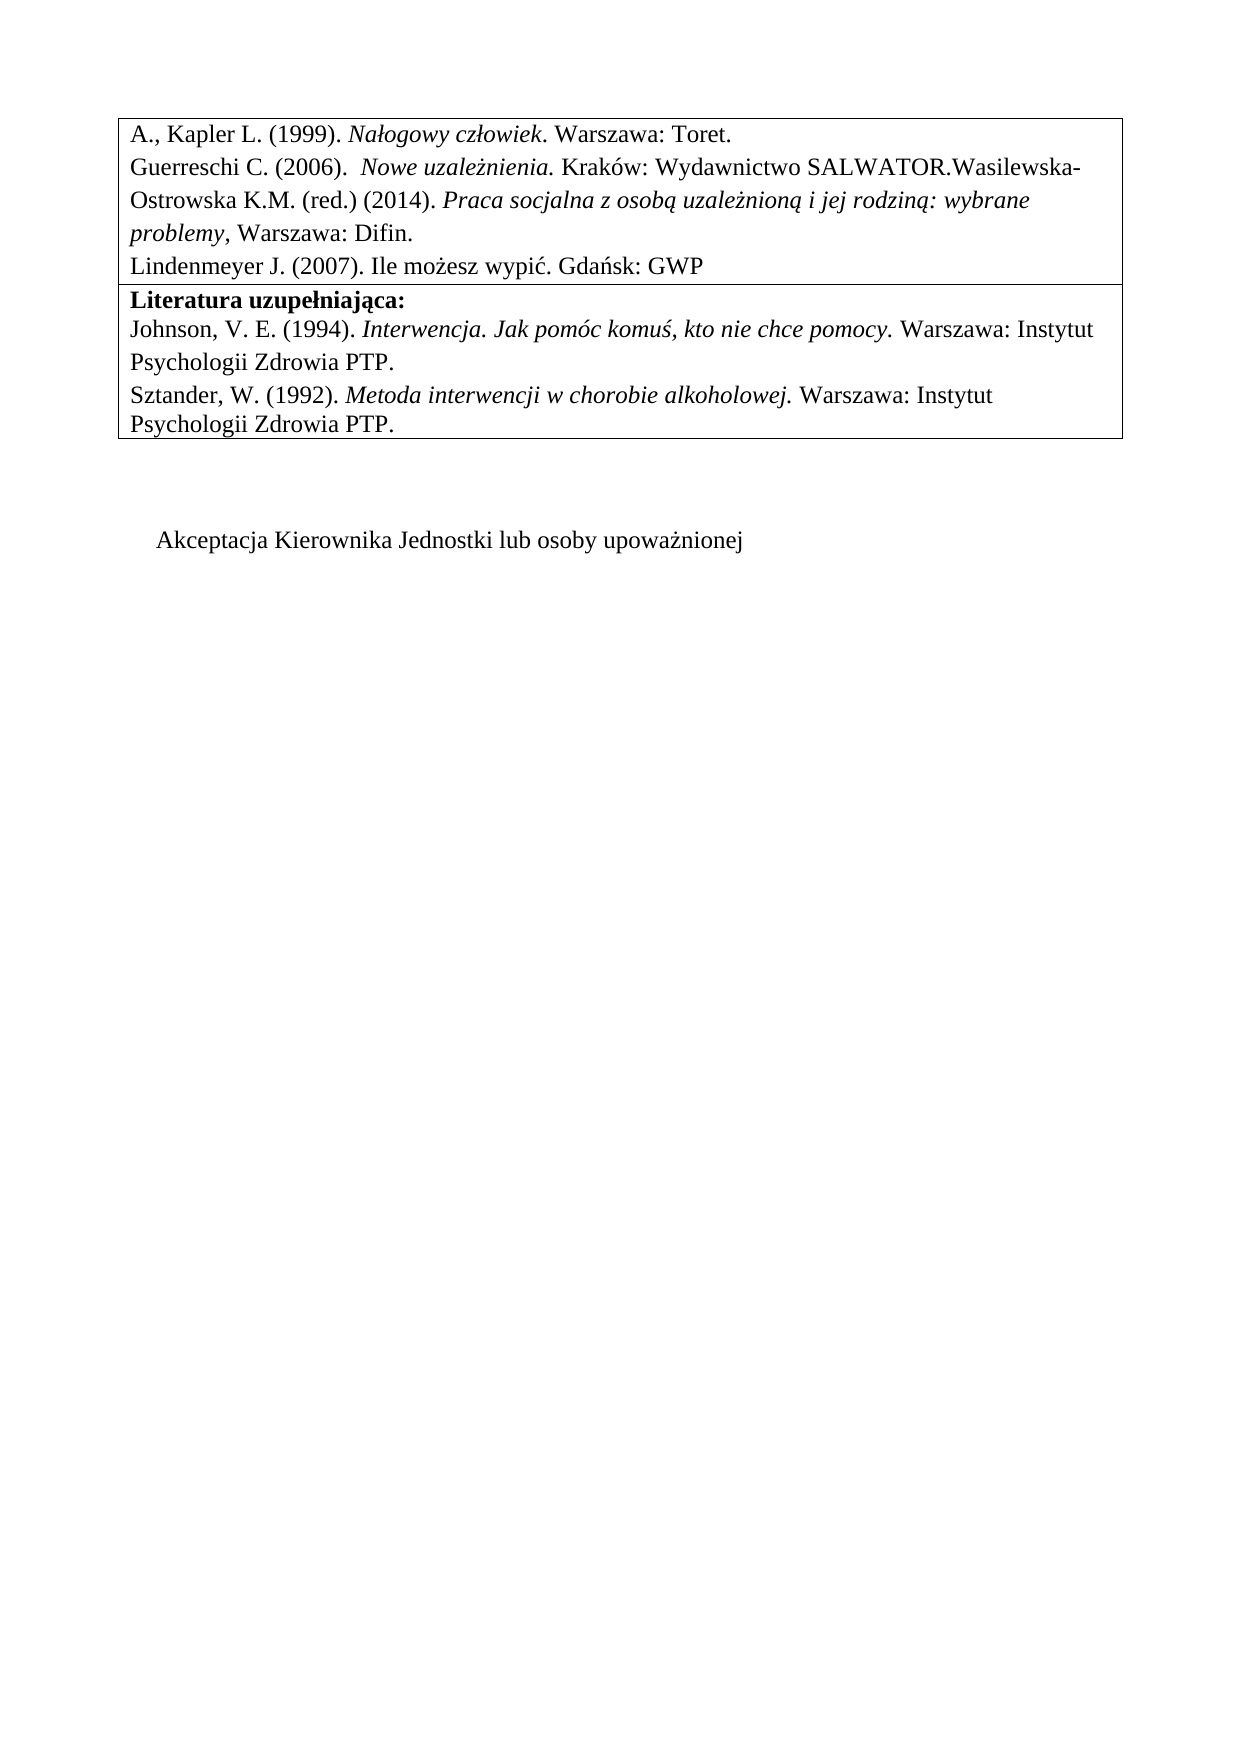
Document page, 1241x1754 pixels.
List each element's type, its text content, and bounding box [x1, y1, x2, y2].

table_cell Literatura uzupełniająca: Johnson, V. E. (1994). Interwencja. Jak pomóc komuś, kto nie chce pomocy. Warszawa: Instytut Psychologii Zdrowia PTP. Sztander, W. (1992). Metoda interwencji w chorobie alkoholowej. Warszawa: Instytut Psychologii Zdrowia PTP. [119, 285, 1122, 438]
text Akceptacja Kierownika Jednostki lub osoby upoważnionej [156, 525, 1122, 554]
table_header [119, 119, 1122, 284]
